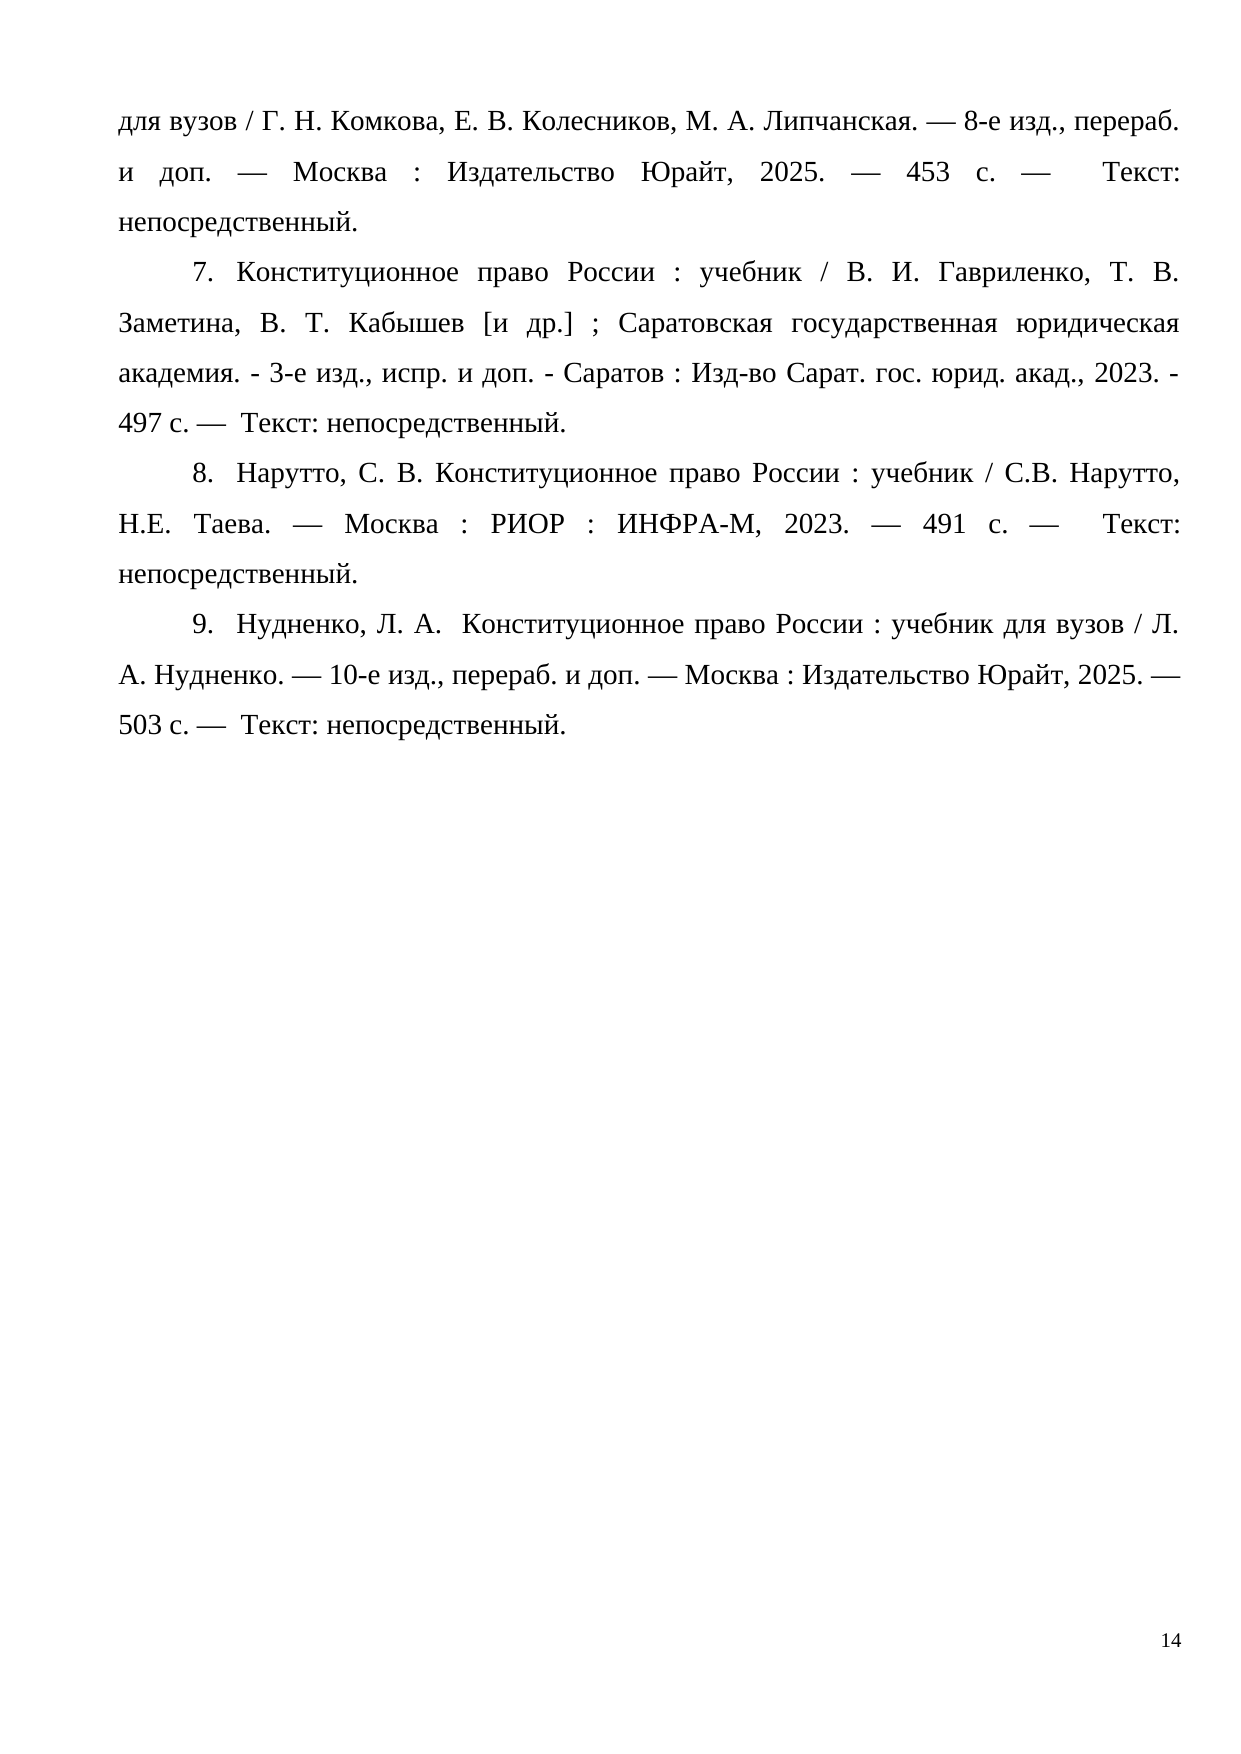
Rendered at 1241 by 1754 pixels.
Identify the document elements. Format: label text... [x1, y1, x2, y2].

list Нарутто, С. В. Конституционное право России : учебник / С.В. Нарутто, Н.Е. Таева. — Москва : РИОР : ИНФРА-М, 2023. — 491 с. — Текст: непосредственный. [118, 456, 1181, 590]
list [118, 103, 1181, 238]
list Нудненко, Л. А. Конституционное право России : учебник для вузов / Л. А. Нудненко. — 10-е изд., перераб. и доп. — Москва : Издательство Юрайт, 2025. — 503 с. — Текст: непосредственный. [118, 607, 1181, 741]
list Конституционное право России : учебник / В. И. Гавриленко, Т. В. Заметина, В. Т. Кабышев [и др.] ; Саратовская государственная юридическая академия. - 3-е изд., испр. и доп. - Саратов : Изд-во Сарат. гос. юрид. акад., 2023. - 497 с. — Текст: непосредственный. [118, 254, 1181, 439]
